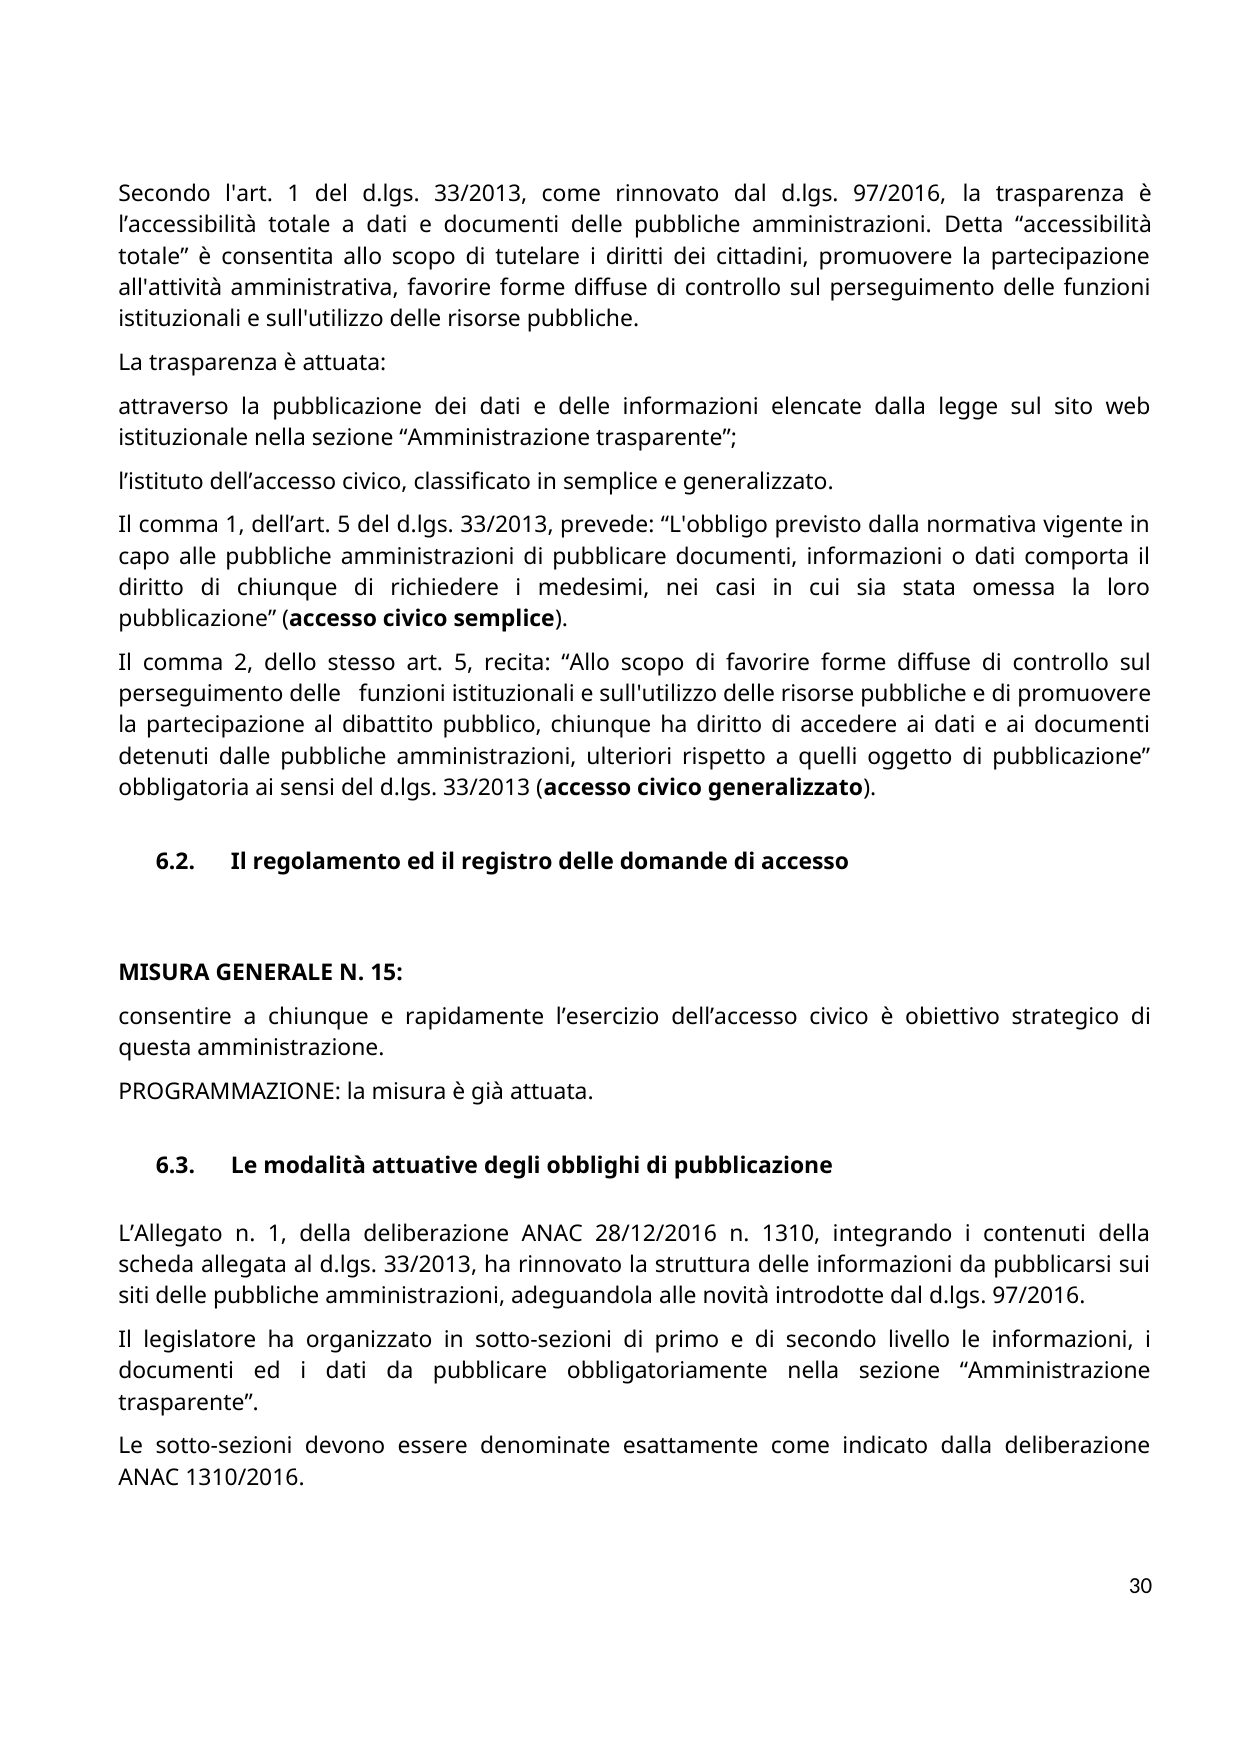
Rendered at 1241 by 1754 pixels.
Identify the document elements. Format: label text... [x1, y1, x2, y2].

text attraverso la pubblicazione dei dati e delle informazioni elencate dalla legge sul sito web istituzionale nella sezione “Amministrazione trasparente”; [118, 390, 1152, 452]
list Le modalità attuative degli obblighi di pubblicazione [156, 1150, 1152, 1179]
text PROGRAMMAZIONE: la misura è già attuata. [118, 1075, 1152, 1106]
text La trasparenza è attuata: [118, 346, 1152, 377]
text Secondo l'art. 1 del d.lgs. 33/2013, come rinnovato dal d.lgs. 97/2016, la trasparenza è l’accessibilità totale a dati e documenti delle pubbliche amministrazioni. Detta “accessibilità totale” è consentita allo scopo di tutelare i diritti dei cittadini, promuovere la partecipazione all'attività amministrativa, favorire forme diffuse di controllo sul perseguimento delle funzioni istituzionali e sull'utilizzo delle risorse pubbliche. [118, 177, 1152, 333]
text Il legislatore ha organizzato in sotto-sezioni di primo e di secondo livello le informazioni, i documenti ed i dati da pubblicare obbligatoriamente nella sezione “Amministrazione trasparente”. [118, 1323, 1152, 1417]
list Il regolamento ed il registro delle domande di accesso [156, 846, 1152, 875]
text consentire a chiunque e rapidamente l’esercizio dell’accesso civico è obiettivo strategico di questa amministrazione. [118, 1000, 1152, 1063]
text Le sotto-sezioni devono essere denominate esattamente come indicato dalla deliberazione ANAC 1310/2016. [118, 1429, 1152, 1492]
text MISURA GENERALE N. 15: [118, 956, 1152, 988]
text Il comma 1, dell’art. 5 del d.lgs. 33/2013, prevede: “L'obbligo previsto dalla normativa vigente in capo alle pubbliche amministrazioni di pubblicare documenti, informazioni o dati comporta il diritto di chiunque di richiedere i medesimi, nei casi in cui sia stata omessa la loro pubblicazione” (accesso civico semplice). [118, 508, 1152, 633]
text L’Allegato n. 1, della deliberazione ANAC 28/12/2016 n. 1310, integrando i contenuti della scheda allegata al d.lgs. 33/2013, ha rinnovato la struttura delle informazioni da pubblicarsi sui siti delle pubbliche amministrazioni, adeguandola alle novità introdotte dal d.lgs. 97/2016. [118, 1217, 1152, 1311]
text Il comma 2, dello stesso art. 5, recita: “Allo scopo di favorire forme diffuse di controllo sul perseguimento delle funzioni istituzionali e sull'utilizzo delle risorse pubbliche e di promuovere la partecipazione al dibattito pubblico, chiunque ha diritto di accedere ai dati e ai documenti detenuti dalle pubbliche amministrazioni, ulteriori rispetto a quelli oggetto di pubblicazione” obbligatoria ai sensi del d.lgs. 33/2013 (accesso civico generalizzato). [118, 646, 1152, 802]
text l’istituto dell’accesso civico, classificato in semplice e generalizzato. [118, 465, 1152, 496]
